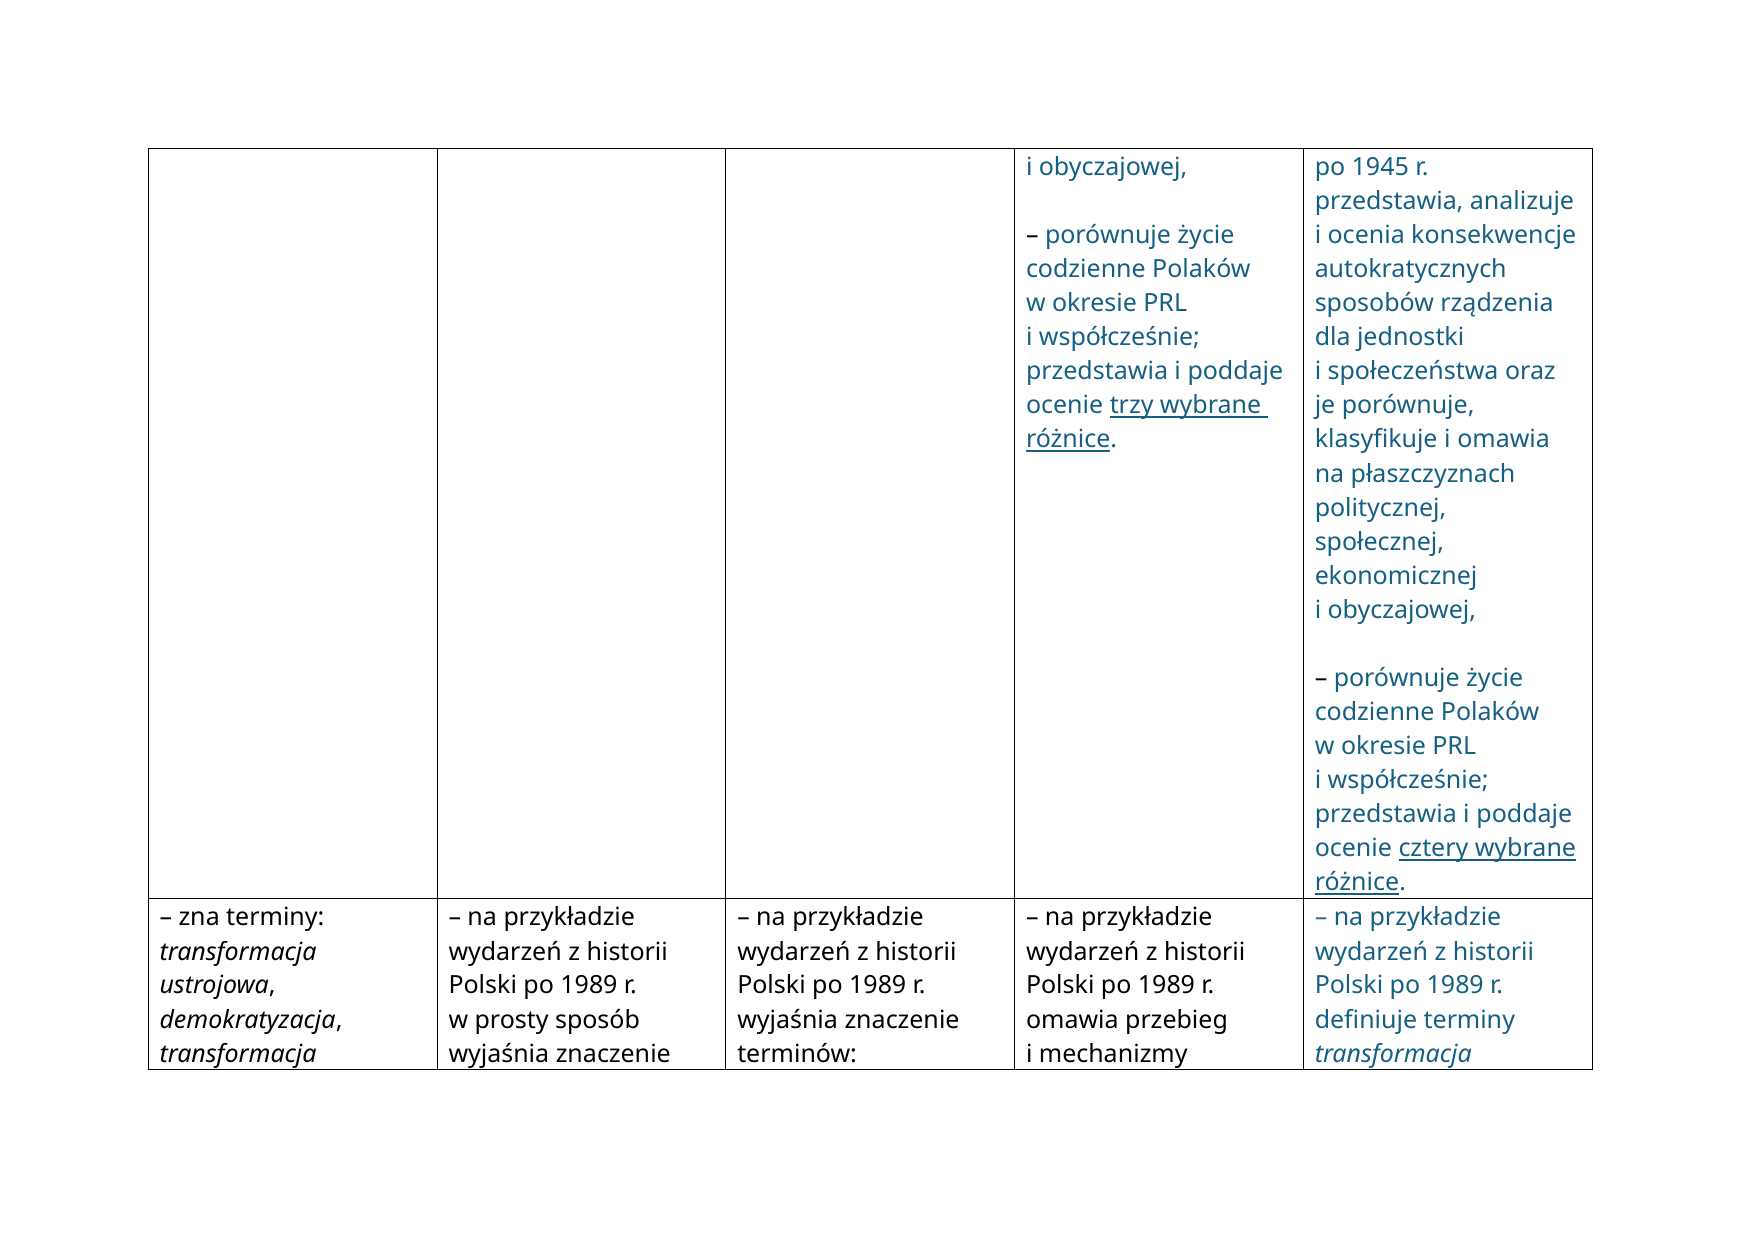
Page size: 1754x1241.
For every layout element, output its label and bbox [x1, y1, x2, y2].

table_cell [149, 149, 437, 898]
table_cell [726, 899, 1014, 1069]
table_cell [438, 149, 725, 898]
table_cell [726, 149, 1014, 898]
table_cell [438, 899, 725, 1069]
table_cell [1304, 899, 1592, 1069]
table_cell [1015, 899, 1303, 1069]
table_cell [149, 899, 437, 1069]
table_cell [1015, 149, 1303, 898]
table_cell [1304, 149, 1592, 898]
